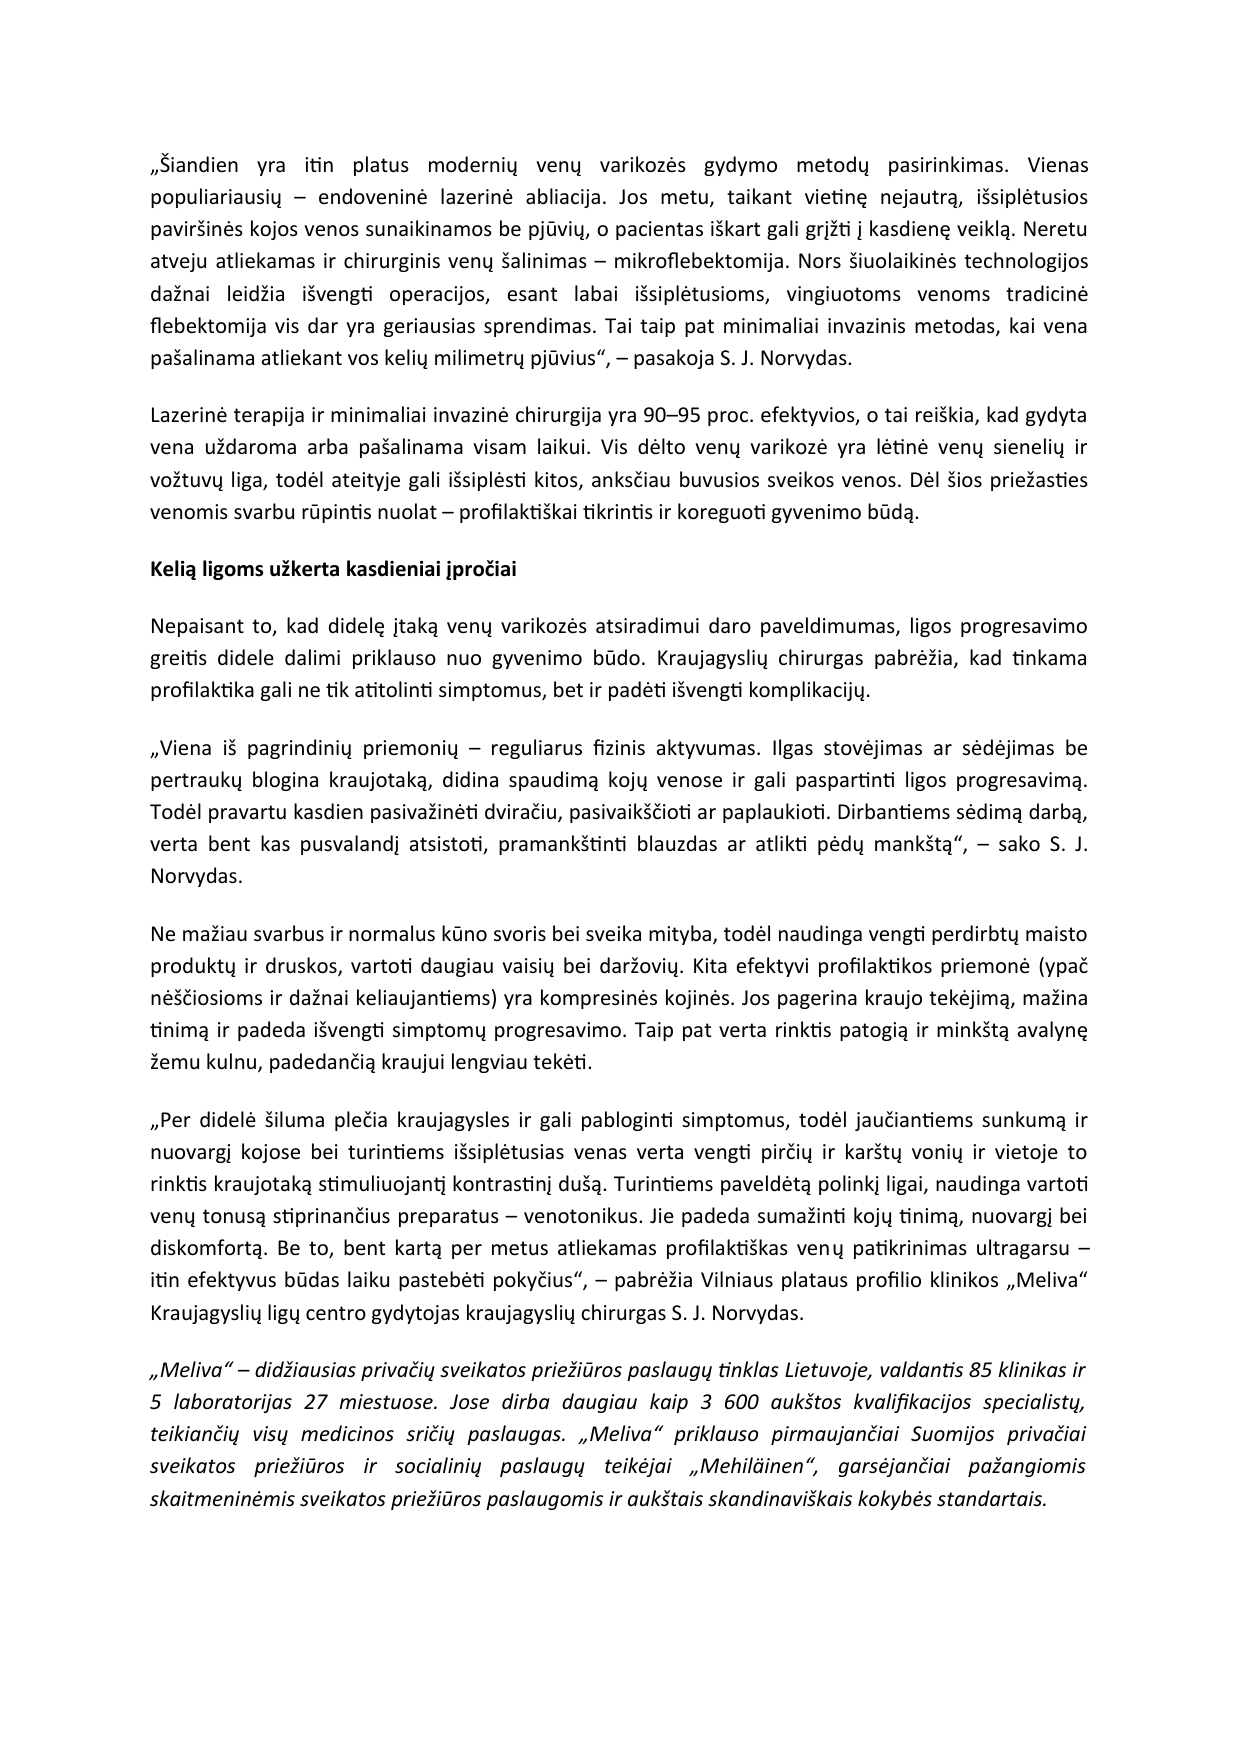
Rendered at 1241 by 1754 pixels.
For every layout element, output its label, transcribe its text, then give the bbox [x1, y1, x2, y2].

text Lazerinė terapija ir minimaliai invazinė chirurgija yra 90–95 proc. efektyvios, o tai reiškia, kad gydyta vena uždaroma arba pašalinama visam laikui. Vis dėlto venų varikozė yra lėtinė venų sienelių ir vožtuvų liga, todėl ateityje gali išsiplėsti kitos, anksčiau buvusios sveikos venos. Dėl šios priežasties venomis svarbu rūpintis nuolat – profilaktiškai tikrintis ir koreguoti gyvenimo būdą. [150, 400, 1090, 525]
text „Viena iš pagrindinių priemonių – reguliarus fizinis aktyvumas. Ilgas stovėjimas ar sėdėjimas be pertraukų blogina kraujotaką, didina spaudimą kojų venose ir gali paspartinti ligos progresavimą. Todėl pravartu kasdien pasivažinėti dviračiu, pasivaikščioti ar paplaukioti. Dirbantiems sėdimą darbą, verta bent kas pusvalandį atsistoti, pramankštinti blauzdas ar atlikti pėdų mankštą“, – sako S. J. Norvydas. [150, 733, 1090, 889]
text „Šiandien yra itin platus modernių venų varikozės gydymo metodų pasirinkimas. Vienas populiariausių – endoveninė lazerinė abliacija. Jos metu, taikant vietinę nejautrą, išsiplėtusios paviršinės kojos venos sunaikinamos be pjūvių, o pacientas iškart gali grįžti į kasdienę veiklą. Neretu atveju atliekamas ir chirurginis venų šalinimas – mikroflebektomija. Nors šiuolaikinės technologijos dažnai leidžia išvengti operacijos, esant labai išsiplėtusioms, vingiuotoms venoms tradicinė flebektomija vis dar yra geriausias sprendimas. Tai taip pat minimaliai invazinis metodas, kai vena pašalinama atliekant vos kelių milimetrų pjūvius“, – pasakoja S. J. Norvydas. [150, 150, 1090, 371]
text Kelią ligoms užkerta kasdieniai įpročiai [150, 554, 1090, 582]
text Nepaisant to, kad didelę įtaką venų varikozės atsiradimui daro paveldimumas, ligos progresavimo greitis didele dalimi priklauso nuo gyvenimo būdo. Kraujagyslių chirurgas pabrėžia, kad tinkama profilaktika gali ne tik atitolinti simptomus, bet ir padėti išvengti komplikacijų. [150, 611, 1090, 704]
text „Meliva“ – didžiausias privačių sveikatos priežiūros paslaugų tinklas Lietuvoje, valdantis 85 klinikas ir 5 laboratorijas 27 miestuose. Jose dirba daugiau kaip 3 600 aukštos kvalifikacijos specialistų, teikiančių visų medicinos sričių paslaugas. „Meliva“ priklauso pirmaujančiai Suomijos privačiai sveikatos priežiūros ir socialinių paslaugų teikėjai „Mehiläinen“, garsėjančiai pažangiomis skaitmeninėmis sveikatos priežiūros paslaugomis ir aukštais skandinaviškais kokybės standartais. [150, 1355, 1090, 1512]
text „Per didelė šiluma plečia kraujagysles ir gali pabloginti simptomus, todėl jaučiantiems sunkumą ir nuovargį kojose bei turintiems išsiplėtusias venas verta vengti pirčių ir karštų vonių ir vietoje to rinktis kraujotaką stimuliuojantį kontrastinį dušą. Turintiems paveldėtą polinkį ligai, naudinga vartoti venų tonusą stiprinančius preparatus – venotonikus. Jie padeda sumažinti kojų tinimą, nuovargį bei diskomfortą. Be to, bent kartą per metus atliekamas profilaktiškas venų patikrinimas ultragarsu – itin efektyvus būdas laiku pastebėti pokyčius“, – pabrėžia Vilniaus plataus profilio klinikos „Meliva“ Kraujagyslių ligų centro gydytojas kraujagyslių chirurgas S. J. Norvydas. [150, 1105, 1090, 1326]
text Ne mažiau svarbus ir normalus kūno svoris bei sveika mityba, todėl naudinga vengti perdirbtų maisto produktų ir druskos, vartoti daugiau vaisių bei daržovių. Kita efektyvi profilaktikos priemonė (ypač nėščiosioms ir dažnai keliaujantiems) yra kompresinės kojinės. Jos pagerina kraujo tekėjimą, mažina tinimą ir padeda išvengti simptomų progresavimo. Taip pat verta rinktis patogią ir minkštą avalynę žemu kulnu, padedančią kraujui lengviau tekėti. [150, 919, 1090, 1076]
